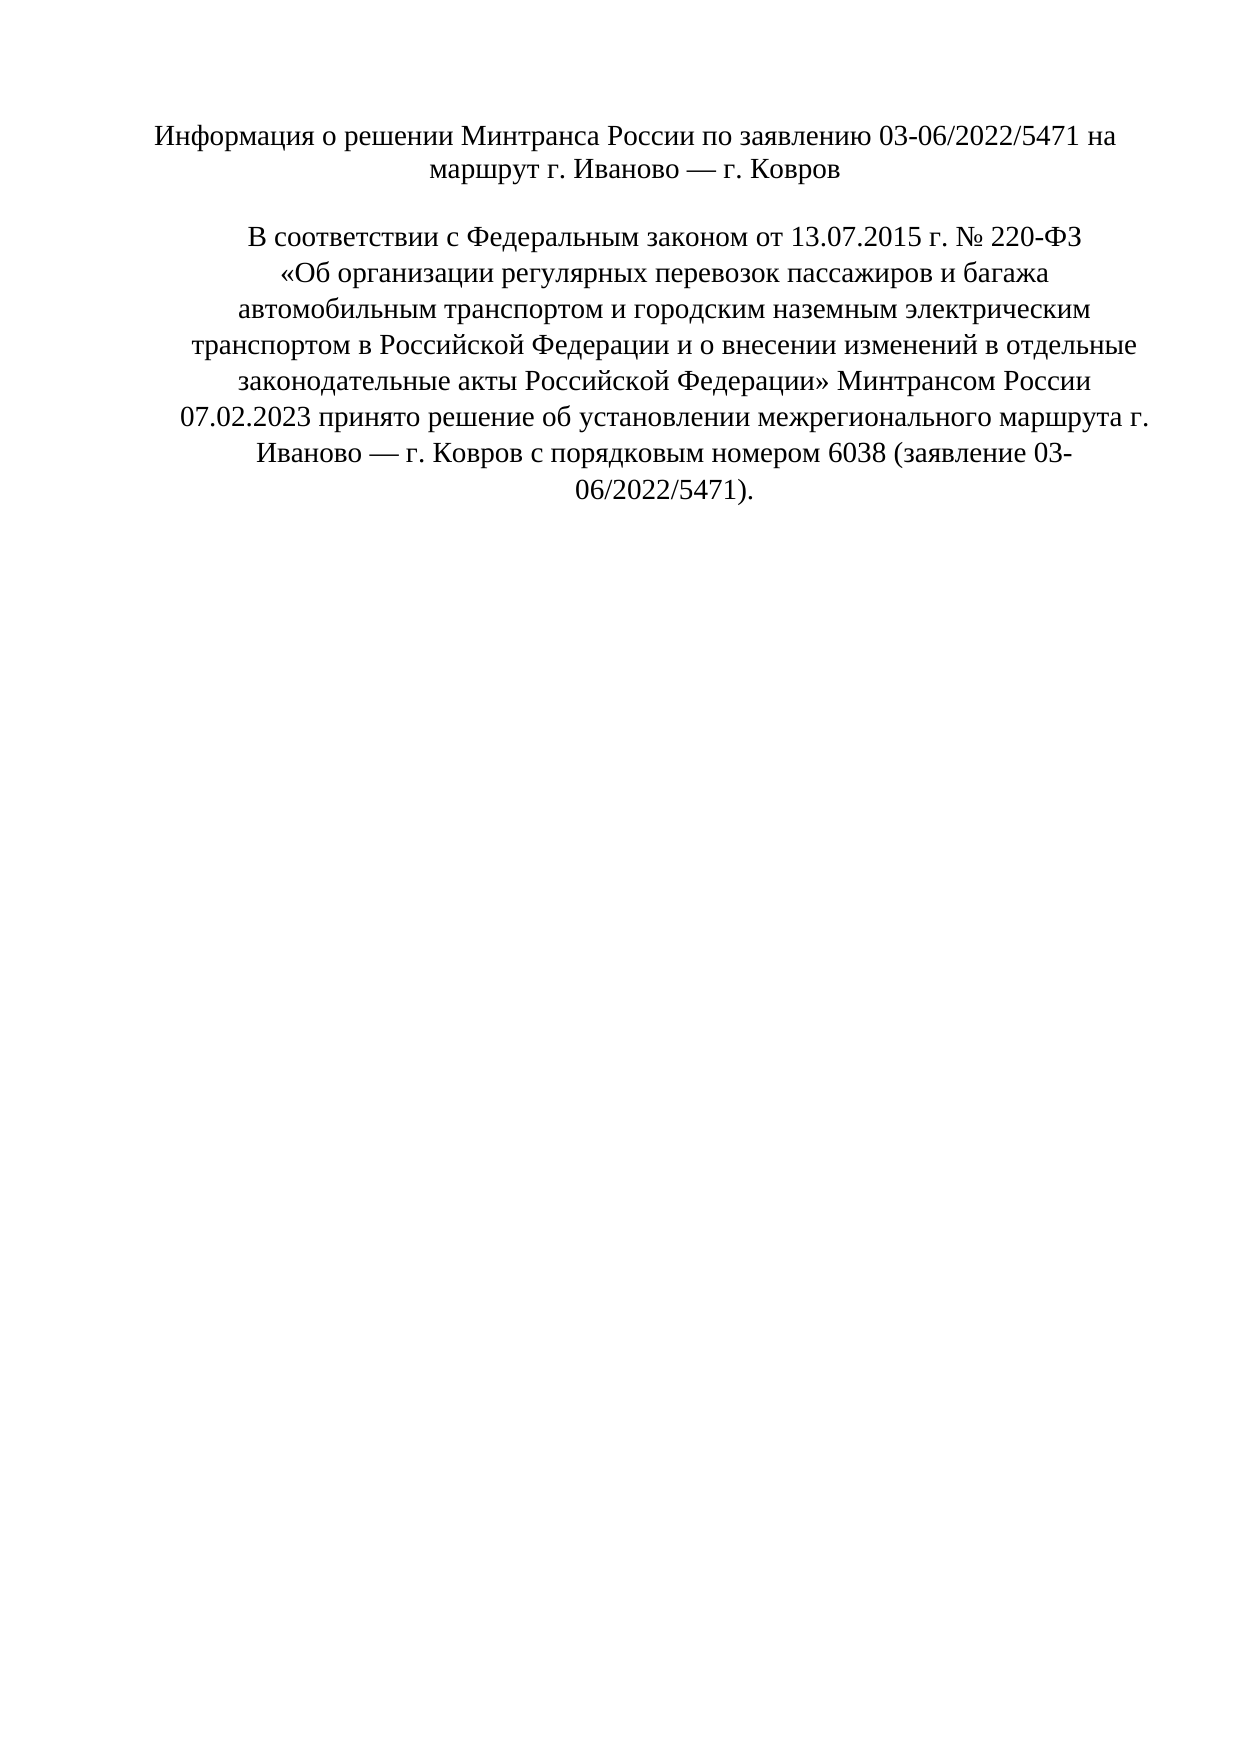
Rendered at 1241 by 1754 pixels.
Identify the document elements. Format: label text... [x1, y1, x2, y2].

text Информация о решении Минтранса России по заявлению 03-06/2022/5471 на маршрут г. Иваново — г. Ковров [118, 118, 1152, 185]
text В соответствии с Федеральным законом от 13.07.2015 г. № 220-ФЗ «Об организации регулярных перевозок пассажиров и багажа автомобильным транспортом и городским наземным электрическим транспортом в Российской Федерации и о внесении изменений в отдельные законодательные акты Российской Федерации» Минтрансом России 07.02.2023 принято решение об установлении межрегионального маршрута г. Иваново — г. Ковров с порядковым номером 6038 (заявление 03-06/2022/5471). [177, 219, 1152, 505]
